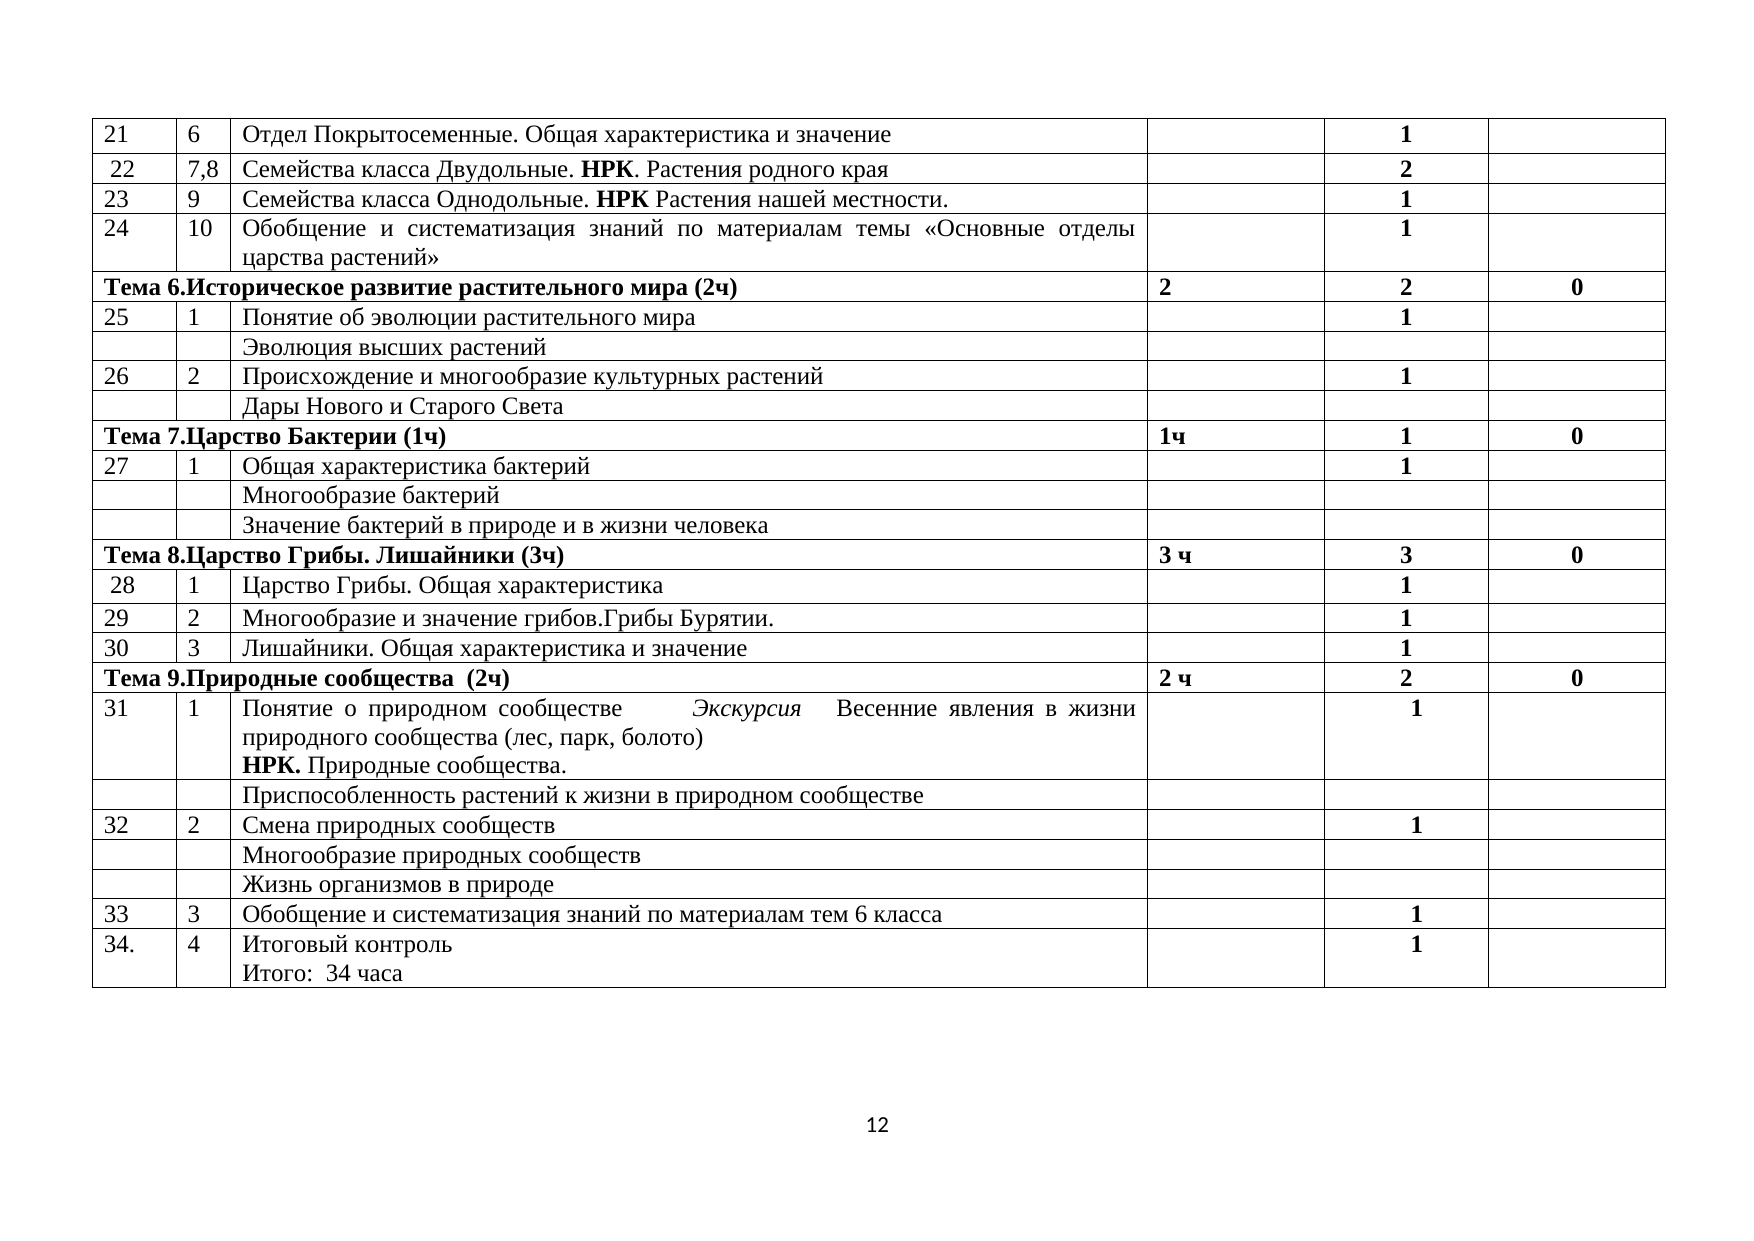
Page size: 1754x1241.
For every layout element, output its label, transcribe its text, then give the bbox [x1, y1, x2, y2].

table_cell [1148, 870, 1324, 898]
table_cell 24 [93, 214, 176, 271]
table_cell [93, 840, 176, 868]
table_cell 29 [93, 604, 176, 632]
table_cell Приспособленность растений к жизни в природном сообществе [231, 780, 1147, 809]
table_cell 0 [1489, 663, 1665, 692]
table_cell [177, 510, 230, 539]
table_cell [1148, 840, 1324, 868]
table_cell Тема 7.Царство Бактерии (1ч) [93, 421, 1147, 450]
table_cell 2 ч [1148, 663, 1324, 692]
table_cell Дары Нового и Старого Света [231, 391, 1147, 420]
table_cell 0 [1489, 272, 1665, 301]
table_cell Тема 6.Историческое развитие растительного мира (2ч) [93, 272, 1147, 301]
table_cell 22 [93, 154, 176, 183]
table_cell [93, 391, 176, 420]
table_cell [1489, 361, 1665, 390]
table_cell 2 [177, 810, 230, 839]
table_cell Отдел Покрытосеменные. Общая характеристика и значение [231, 119, 1147, 153]
table_cell Понятие об эволюции растительного мира [231, 302, 1147, 331]
table_cell 25 [93, 302, 176, 331]
table_cell [1148, 810, 1324, 839]
table_cell [1148, 481, 1324, 509]
table_cell Происхождение и многообразие культурных растений [231, 361, 1147, 390]
table_cell [1489, 604, 1665, 632]
table_cell 0 [1489, 540, 1665, 569]
table_cell 26 [93, 361, 176, 390]
table_cell Значение бактерий в природе и в жизни человека [231, 510, 1147, 539]
table_cell 34. [93, 929, 176, 987]
table_cell [1148, 154, 1324, 183]
table_cell Эволюция высших растений [231, 332, 1147, 360]
table_cell 3 [177, 633, 230, 662]
table_cell 1 [1325, 929, 1488, 987]
table_cell 2 [1148, 272, 1324, 301]
table_cell 1 [1325, 810, 1488, 839]
table_cell 33 [93, 899, 176, 928]
table_cell Смена природных сообществ [231, 810, 1147, 839]
table_cell [93, 780, 176, 809]
table_cell Обобщение и систематизация знаний по материалам темы «Основные отделы царства растений» [231, 214, 1147, 271]
table_cell Общая характеристика бактерий [231, 451, 1147, 479]
table_cell 1 [1325, 214, 1488, 271]
table_cell [1489, 780, 1665, 809]
table_cell [1489, 570, 1665, 602]
table_cell [93, 510, 176, 539]
table_cell Царство Грибы. Общая характеристика [231, 570, 1147, 602]
table_cell 3 [1325, 540, 1488, 569]
table_cell Тема 9.Природные сообщества (2ч) [93, 663, 1147, 692]
table_cell 1 [1325, 119, 1488, 153]
table_cell [1148, 332, 1324, 360]
table_cell [1148, 214, 1324, 271]
table_cell [1148, 510, 1324, 539]
table_cell Многообразие природных сообществ [231, 840, 1147, 868]
table_cell Тема 8.Царство Грибы. Лишайники (3ч) [93, 540, 1147, 569]
table_cell Многообразие и значение грибов.Грибы Бурятии. [231, 604, 1147, 632]
table_cell [1148, 302, 1324, 331]
table_cell [1148, 184, 1324, 212]
table_cell 31 [93, 693, 176, 779]
table_cell [1489, 302, 1665, 331]
table_cell [1148, 899, 1324, 928]
table_cell 2 [177, 604, 230, 632]
table_cell [1489, 810, 1665, 839]
table_cell 9 [177, 184, 230, 212]
table_cell 23 [93, 184, 176, 212]
table_cell [1325, 780, 1488, 809]
table_cell Лишайники. Общая характеристика и значение [231, 633, 1147, 662]
table_cell [1148, 693, 1324, 779]
table_cell [1148, 604, 1324, 632]
table_cell [1148, 119, 1324, 153]
table_cell 1 [177, 302, 230, 331]
table_cell Многообразие бактерий [231, 481, 1147, 509]
table_cell [1325, 510, 1488, 539]
table_cell [1325, 391, 1488, 420]
table_cell [1325, 332, 1488, 360]
table_cell 1 [177, 693, 230, 779]
table_cell 30 [93, 633, 176, 662]
table_cell [93, 332, 176, 360]
table_cell [1148, 391, 1324, 420]
table_cell 1 [1325, 633, 1488, 662]
table_cell [1148, 780, 1324, 809]
table_cell 1 [1325, 421, 1488, 450]
table_cell [1325, 840, 1488, 868]
table_cell 1 [1325, 451, 1488, 479]
table_cell [1489, 633, 1665, 662]
table_cell 2 [1325, 272, 1488, 301]
table_cell [177, 840, 230, 868]
table_cell 21 [93, 119, 176, 153]
table_cell [1489, 119, 1665, 153]
table_cell 1ч [1148, 421, 1324, 450]
table_cell [1489, 391, 1665, 420]
table_cell [1489, 510, 1665, 539]
table_cell 6 [177, 119, 230, 153]
table_cell 3 [177, 899, 230, 928]
table_cell [1148, 361, 1324, 390]
table_cell [1489, 840, 1665, 868]
table_cell 1 [1325, 570, 1488, 602]
table_cell Жизнь организмов в природе [231, 870, 1147, 898]
table_cell 10 [177, 214, 230, 271]
table_cell 0 [1489, 421, 1665, 450]
table_cell 7,8 [177, 154, 230, 183]
table_cell 4 [177, 929, 230, 987]
table_cell [177, 481, 230, 509]
table_cell [1489, 184, 1665, 212]
table_cell 1 [177, 570, 230, 602]
table_cell [1489, 154, 1665, 183]
table_cell [177, 332, 230, 360]
table_cell 32 [93, 810, 176, 839]
table_cell [1148, 633, 1324, 662]
table_cell [1489, 929, 1665, 987]
table_cell 28 [93, 570, 176, 602]
table_cell Семейства класса Однодольные. НРК Растения нашей местности. [231, 184, 1147, 212]
table_cell [1489, 693, 1665, 779]
table_cell [1325, 481, 1488, 509]
table_cell 1 [1325, 693, 1488, 779]
table_cell Итоговый контроль Итого: 34 часа [231, 929, 1147, 987]
table_cell 2 [1325, 663, 1488, 692]
table_cell [1148, 451, 1324, 479]
table_cell [1489, 451, 1665, 479]
table_cell 1 [1325, 184, 1488, 212]
table_cell 27 [93, 451, 176, 479]
table_cell 1 [1325, 302, 1488, 331]
table_cell [1489, 214, 1665, 271]
table_cell [1489, 870, 1665, 898]
table_cell Понятие о природном сообществе Экскурсия Весенние явления в жизни природного сообщества (лес, парк, болото) НРК. Природные сообщества. [231, 693, 1147, 779]
table_cell 1 [1325, 604, 1488, 632]
table_cell 1 [177, 451, 230, 479]
table_cell [177, 780, 230, 809]
table_cell Семейства класса Двудольные. НРК. Растения родного края [231, 154, 1147, 183]
table_cell [1489, 332, 1665, 360]
table_cell 1 [1325, 361, 1488, 390]
table_cell [93, 870, 176, 898]
table_cell [1148, 570, 1324, 602]
table_cell [177, 391, 230, 420]
table_cell [1489, 481, 1665, 509]
table_cell [93, 481, 176, 509]
table_cell [1148, 929, 1324, 987]
table_cell [1325, 870, 1488, 898]
table_cell 1 [1325, 899, 1488, 928]
table_cell Обобщение и систематизация знаний по материалам тем 6 класса [231, 899, 1147, 928]
table_cell 2 [1325, 154, 1488, 183]
table_cell 3 ч [1148, 540, 1324, 569]
table_cell [177, 870, 230, 898]
table_cell 2 [177, 361, 230, 390]
table_cell [1489, 899, 1665, 928]
